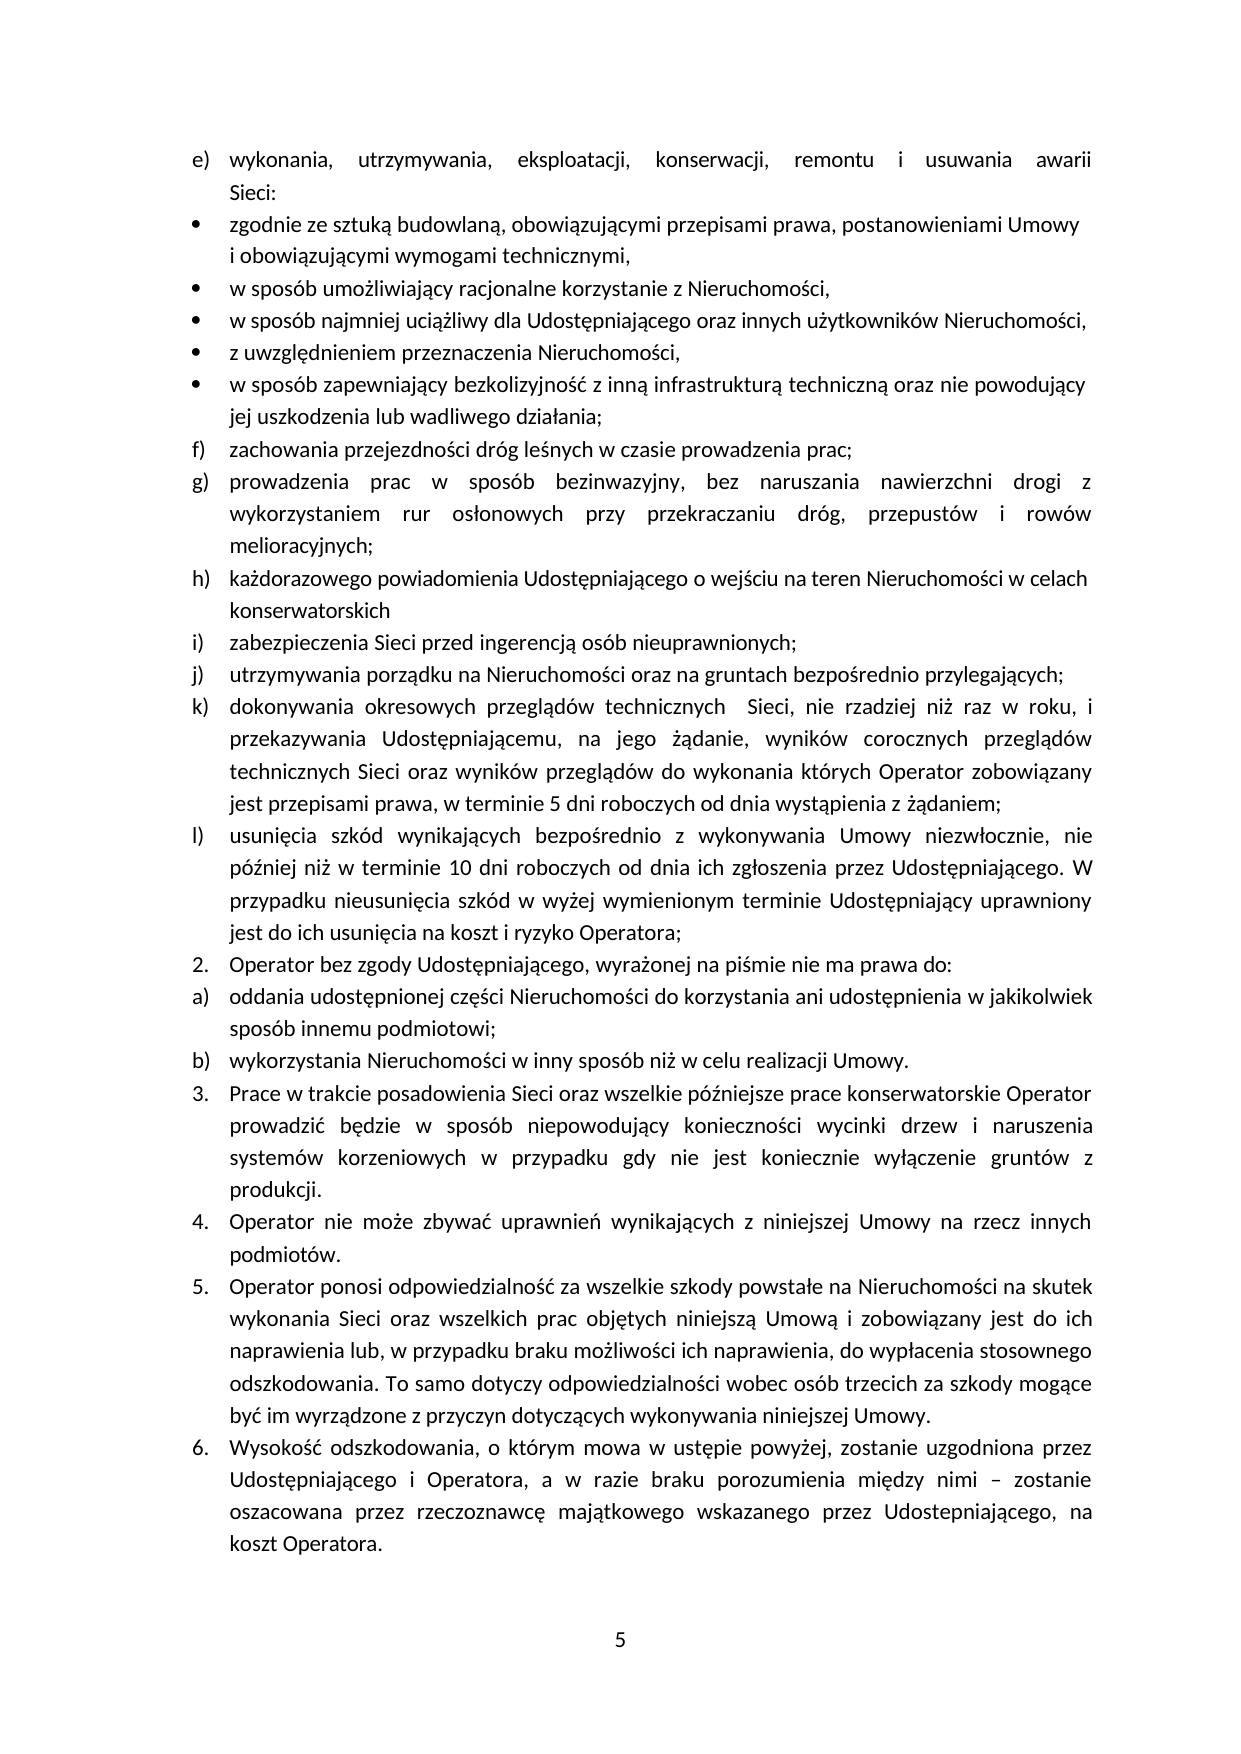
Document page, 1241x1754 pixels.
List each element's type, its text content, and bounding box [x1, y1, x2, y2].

list dokonywania okresowych przeglądów technicznych Sieci, nie rzadziej niż raz w roku, i przekazywania Udostępniającemu, na jego żądanie, wyników corocznych przeglądów technicznych Sieci oraz wyników przeglądów do wykonania których Operator zobowiązany jest przepisami prawa, w terminie 5 dni roboczych od dnia wystąpienia z żądaniem; [192, 692, 1093, 817]
list z uwzględnieniem przeznaczenia Nieruchomości, [192, 338, 1105, 366]
list wykonania, utrzymywania, eksploatacji, konserwacji, remontu i usuwania awarii Sieci: [192, 146, 1093, 206]
list w sposób najmniej uciążliwy dla Udostępniającego oraz innych użytkowników Nieruchomości, [192, 306, 1105, 334]
list w sposób zapewniający bezkolizyjność z inną infrastrukturą techniczną oraz nie powodujący [192, 370, 1105, 398]
list Wysokość odszkodowania, o którym mowa w ustępie powyżej, zostanie uzgodniona przez Udostępniającego i Operatora, a w razie braku porozumienia między nimi – zostanie oszacowana przez rzeczoznawcę majątkowego wskazanego przez Udostepniającego, na koszt Operatora. [192, 1433, 1093, 1558]
list usunięcia szkód wynikających bezpośrednio z wykonywania Umowy niezwłocznie, nie później niż w terminie 10 dni roboczych od dnia ich zgłoszenia przez Udostępniającego. W przypadku nieusunięcia szkód w wyżej wymienionym terminie Udostępniający uprawniony jest do ich usunięcia na koszt i ryzyko Operatora; [192, 821, 1093, 946]
list każdorazowego powiadomienia Udostępniającego o wejściu na teren Nieruchomości w celach [192, 564, 1105, 592]
list Operator bez zgody Udostępniającego, wyrażonej na piśmie nie ma prawa do: [192, 950, 1105, 978]
list Prace w trakcie posadowienia Sieci oraz wszelkie późniejsze prace konserwatorskie Operator prowadzić będzie w sposób niepowodujący konieczności wycinki drzew i naruszenia systemów korzeniowych w przypadku gdy nie jest koniecznie wyłączenie gruntów z produkcji. [192, 1079, 1093, 1203]
list zachowania przejezdności dróg leśnych w czasie prowadzenia prac; [192, 435, 1105, 463]
list utrzymywania porządku na Nieruchomości oraz na gruntach bezpośrednio przylegających; [192, 660, 1105, 688]
list zabezpieczenia Sieci przed ingerencją osób nieuprawnionych; [192, 628, 1105, 656]
list Operator nie może zbywać uprawnień wynikających z niniejszej Umowy na rzecz innych podmiotów. [192, 1207, 1093, 1268]
list zgodnie ze sztuką budowlaną, obowiązującymi przepisami prawa, postanowieniami Umowy i obowiązującymi wymogami technicznymi, [192, 210, 1093, 270]
list prowadzenia prac w sposób bezinwazyjny, bez naruszania nawierzchni drogi z wykorzystaniem rur osłonowych przy przekraczaniu dróg, przepustów i rowów melioracyjnych; [192, 467, 1093, 559]
text jej uszkodzenia lub wadliwego działania; [229, 402, 1105, 431]
list Operator ponosi odpowiedzialność za wszelkie szkody powstałe na Nieruchomości na skutek wykonania Sieci oraz wszelkich prac objętych niniejszą Umową i zobowiązany jest do ich naprawienia lub, w przypadku braku możliwości ich naprawienia, do wypłacenia stosownego odszkodowania. To samo dotyczy odpowiedzialności wobec osób trzecich za szkody mogące być im wyrządzone z przyczyn dotyczących wykonywania niniejszej Umowy. [192, 1272, 1093, 1429]
list wykorzystania Nieruchomości w inny sposób niż w celu realizacji Umowy. [192, 1047, 1105, 1075]
list w sposób umożliwiający racjonalne korzystanie z Nieruchomości, [192, 274, 1105, 302]
text konserwatorskich [229, 596, 1105, 624]
list oddania udostępnionej części Nieruchomości do korzystania ani udostępnienia w jakikolwiek sposób innemu podmiotowi; [192, 982, 1093, 1042]
